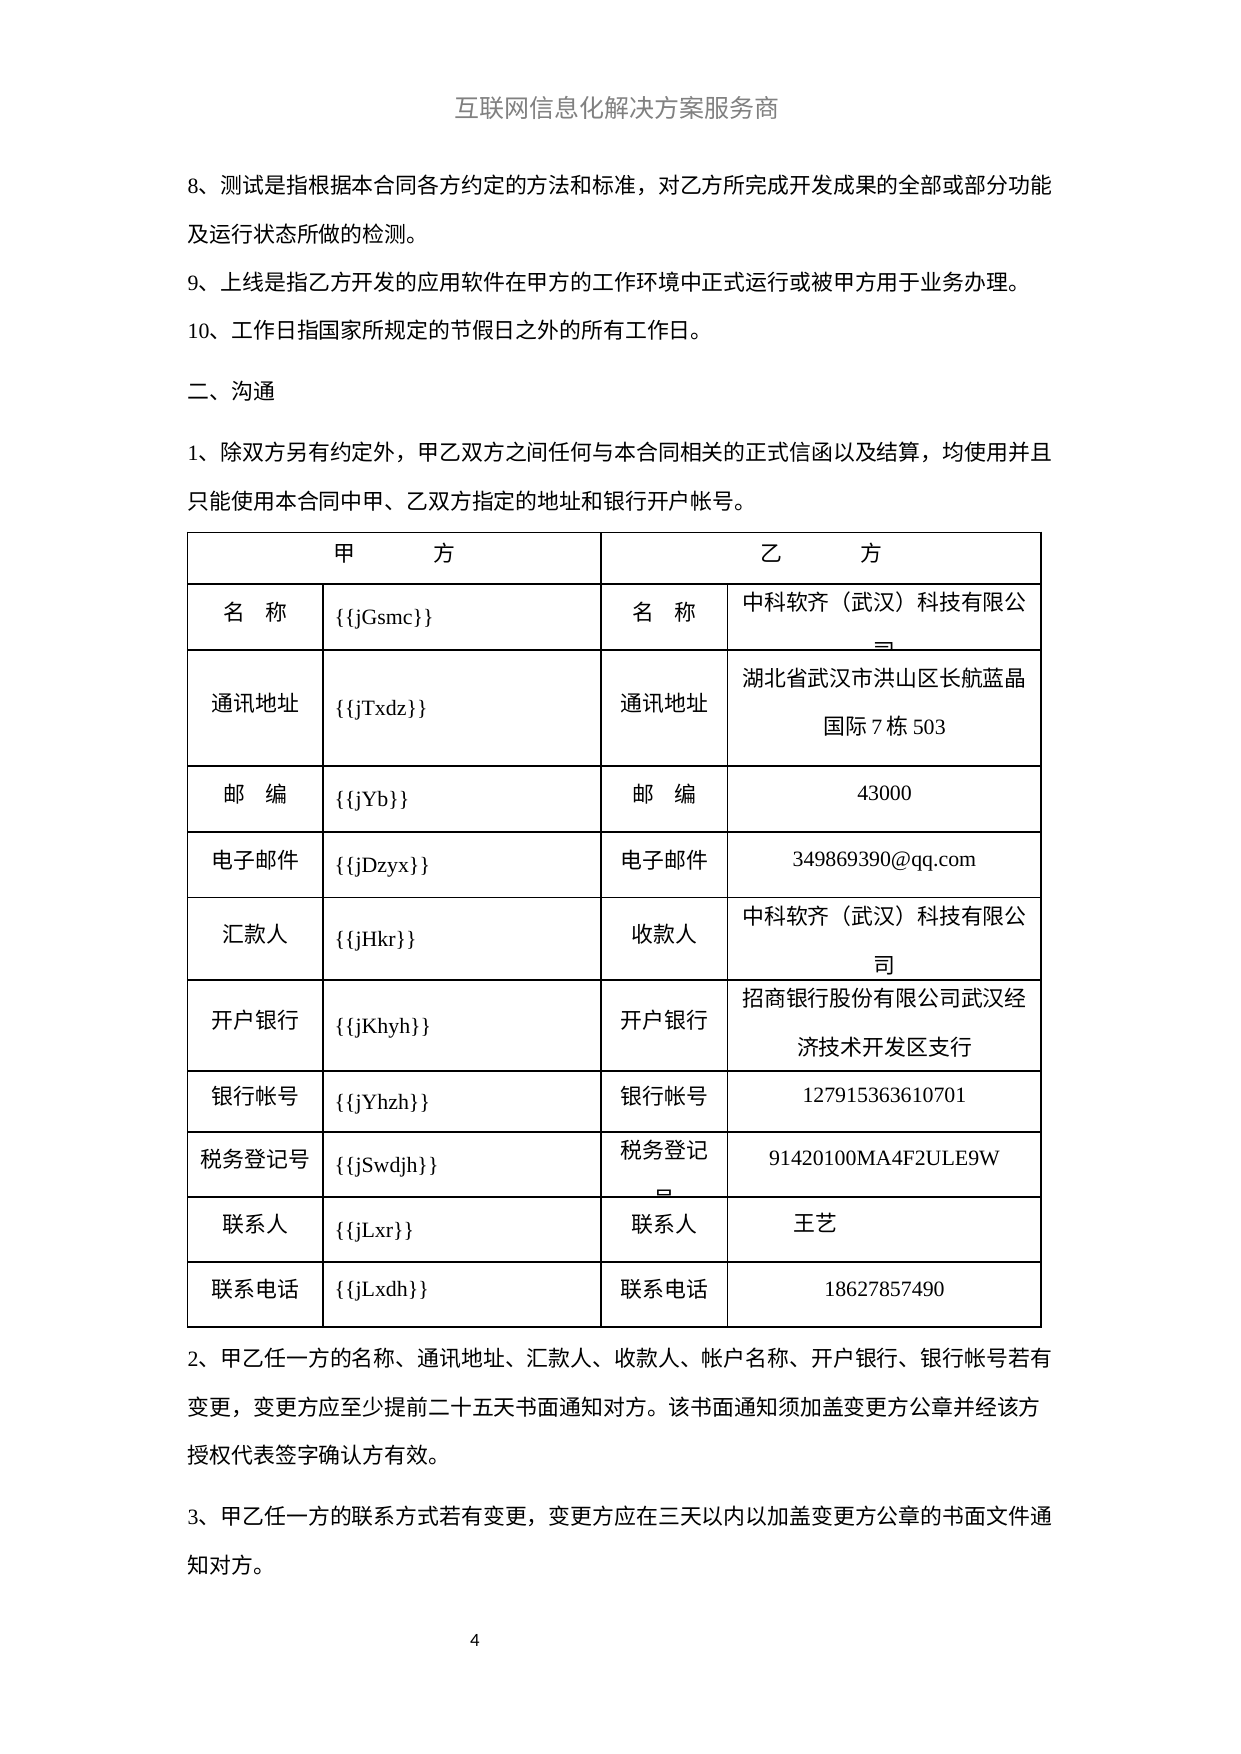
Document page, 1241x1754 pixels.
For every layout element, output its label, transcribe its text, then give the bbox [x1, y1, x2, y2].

table_cell 电子邮件 [188, 833, 322, 897]
table_cell 名 称 [188, 585, 322, 649]
table_cell 通讯地址 [602, 651, 727, 765]
list 二、沟通 [187, 374, 1053, 406]
table_cell {{jYhzh}} [324, 1072, 600, 1131]
table_cell 收款人 [602, 898, 727, 979]
list 2、甲乙任一方的名称、通讯地址、汇款人、收款人、帐户名称、开户银行、银行帐号若有变更，变更方应至少提前二十五天书面通知对方。该书面通知须加盖变更方公章并经该方授权代表签字确认方有效。 [187, 1340, 1053, 1470]
list 8、测试是指根据本合同各方约定的方法和标准，对乙方所完成开发成果的全部或部分功能及运行状态所做的检测。 [187, 167, 1053, 249]
table_cell {{jYb}} [324, 767, 600, 831]
table_cell 招商银行股份有限公司武汉经济技术开发区支行 [728, 981, 1040, 1070]
table_cell 开户银行 [602, 981, 727, 1070]
table_cell 联系人 [188, 1198, 322, 1261]
table_cell 湖北省武汉市洪山区长航蓝晶国际7栋503 [728, 651, 1040, 765]
table_cell 127915363610701 [728, 1072, 1040, 1131]
table_cell 联系电话 [602, 1263, 727, 1326]
table_cell 中科软齐（武汉）科技有限公司 [728, 898, 1040, 979]
table_cell 王艺 [728, 1198, 1040, 1261]
table_cell 18627857490 [728, 1263, 1040, 1326]
table_cell 联系人 [602, 1198, 727, 1261]
list 1、除双方另有约定外，甲乙双方之间任何与本合同相关的正式信函以及结算，均使用并且只能使用本合同中甲、乙双方指定的地址和银行开户帐号。 [187, 434, 1053, 516]
table_cell 汇款人 [188, 898, 322, 979]
table_cell 91420100MA4F2ULE9W [728, 1133, 1040, 1196]
table_cell {{jDzyx}} [324, 833, 600, 897]
table_cell 名 称 [602, 585, 727, 649]
table_cell 电子邮件 [602, 833, 727, 897]
list 10、工作日指国家所规定的节假日之外的所有工作日。 [187, 313, 1053, 345]
table_cell 联系电话 [188, 1263, 322, 1326]
table_cell 43000 [728, 767, 1040, 831]
table_cell 通讯地址 [188, 651, 322, 765]
table_header 乙 方 [602, 533, 1040, 583]
list 3、甲乙任一方的联系方式若有变更，变更方应在三天以内以加盖变更方公章的书面文件通知对方。 [187, 1499, 1053, 1580]
table_cell 银行帐号 [602, 1072, 727, 1131]
table_cell {{jTxdz}} [324, 651, 600, 765]
table_cell 中科软齐（武汉）科技有限公司 [728, 585, 1040, 649]
table_cell 税务登记号 [602, 1133, 727, 1196]
table_cell {{jGsmc}} [324, 585, 600, 649]
table_header 甲 方 [188, 533, 600, 583]
table_cell 邮 编 [188, 767, 322, 831]
table_cell {{jHkr}} [324, 898, 600, 979]
list 9、上线是指乙方开发的应用软件在甲方的工作环境中正式运行或被甲方用于业务办理。 [187, 264, 1053, 297]
table_cell {{jKhyh}} [324, 981, 600, 1070]
table_cell {{jSwdjh}} [324, 1133, 600, 1196]
table_cell 邮 编 [602, 767, 727, 831]
table_cell 开户银行 [188, 981, 322, 1070]
table_cell 税务登记号 [188, 1133, 322, 1196]
table_cell {{jLxr}} [324, 1198, 600, 1261]
table_cell {{jLxdh}} [324, 1263, 600, 1326]
table_cell 银行帐号 [188, 1072, 322, 1131]
table_cell 349869390@qq.com [728, 833, 1040, 897]
